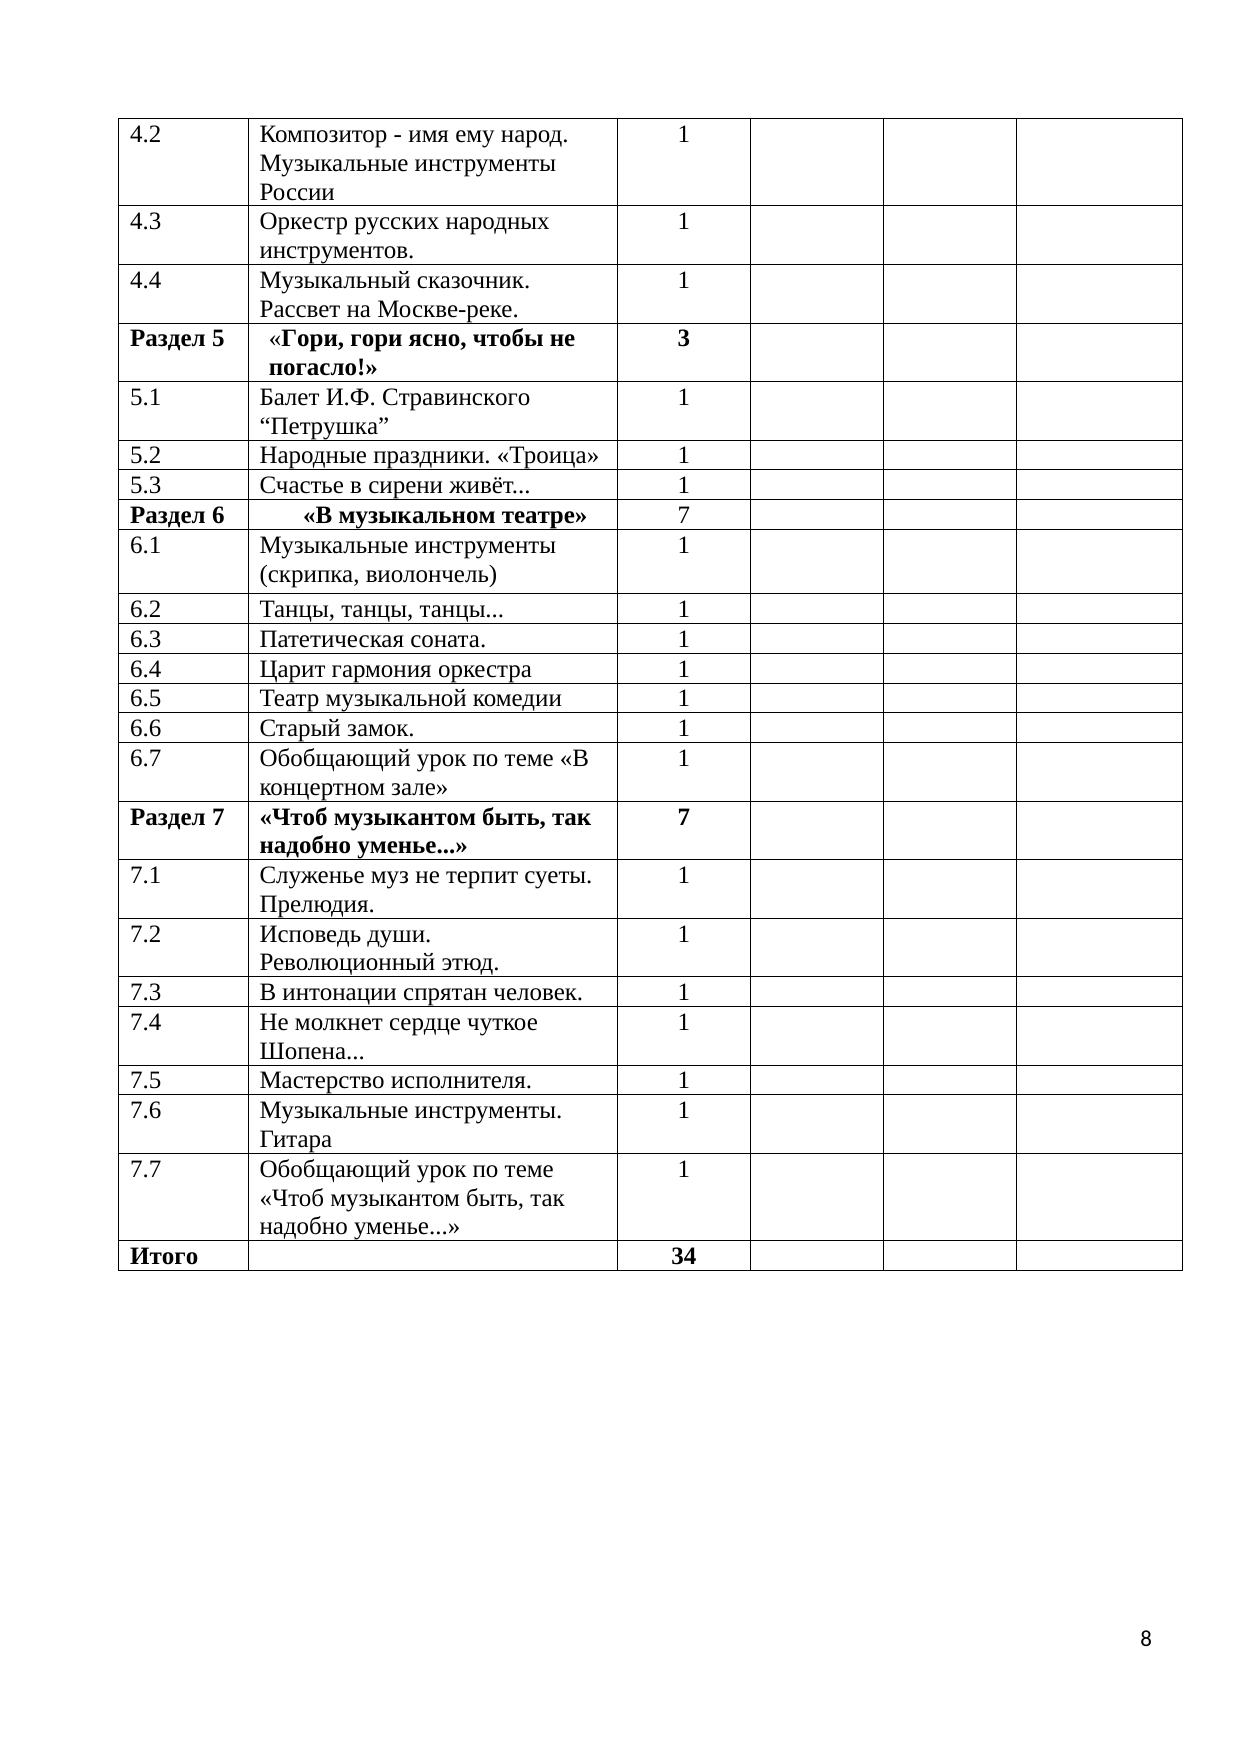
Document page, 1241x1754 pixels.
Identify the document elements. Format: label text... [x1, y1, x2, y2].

table_cell [884, 1066, 1016, 1094]
table_cell [884, 1007, 1016, 1064]
table_cell [884, 1095, 1016, 1153]
table_cell [1017, 441, 1182, 469]
table_cell 7.4 [119, 1007, 248, 1064]
table_cell [1017, 802, 1182, 859]
table_cell Театр музыкальной комедии [249, 684, 617, 712]
table_cell 6.3 [119, 624, 248, 653]
table_cell 1 [618, 119, 750, 205]
table_cell [884, 1241, 1016, 1270]
table_cell 3 [618, 324, 750, 381]
table_cell [751, 743, 883, 801]
table_cell [751, 470, 883, 499]
table_cell 5.1 [119, 382, 248, 439]
table_cell [1017, 530, 1182, 593]
table_cell [1017, 1007, 1182, 1064]
table_cell 1 [618, 206, 750, 264]
table_cell 1 [618, 382, 750, 439]
table_cell 1 [618, 684, 750, 712]
table_cell [1017, 713, 1182, 742]
table_cell Счастье в сирени живёт... [249, 470, 617, 499]
table_cell [1017, 1241, 1182, 1270]
table_cell 6.5 [119, 684, 248, 712]
table_cell 34 [618, 1241, 750, 1270]
table_cell [751, 624, 883, 653]
table_cell «В музыкальном театре» [249, 500, 617, 529]
table_cell [751, 860, 883, 918]
table_cell [751, 594, 883, 623]
table_cell 6.6 [119, 713, 248, 742]
table_cell [1017, 119, 1182, 205]
table_cell Раздел 7 [119, 802, 248, 859]
table_cell [884, 119, 1016, 205]
table_cell Раздел 5 [119, 324, 248, 381]
table_cell [884, 713, 1016, 742]
table_cell [1017, 654, 1182, 682]
table_cell 1 [618, 1066, 750, 1094]
table_cell [884, 441, 1016, 469]
table_cell [1017, 1154, 1182, 1240]
table_cell [884, 265, 1016, 322]
table_cell Не молкнет сердце чуткое Шопена... [249, 1007, 617, 1064]
table_cell [1017, 594, 1182, 623]
table_cell 4.2 [119, 119, 248, 205]
table_cell Обобщающий урок по теме «Чтоб музыкантом быть, так надобно уменье...» [249, 1154, 617, 1240]
table_cell [884, 802, 1016, 859]
table_cell [751, 441, 883, 469]
table_cell 1 [618, 919, 750, 976]
table_cell [751, 684, 883, 712]
table_cell 4.3 [119, 206, 248, 264]
table_cell 6.4 [119, 654, 248, 682]
table_cell Итого [119, 1241, 248, 1270]
table_cell Оркестр русских народных инструментов. [249, 206, 617, 264]
table_cell [884, 743, 1016, 801]
table_cell [751, 713, 883, 742]
table_cell В интонации спрятан человек. [249, 977, 617, 1006]
table_cell 5.3 [119, 470, 248, 499]
table_cell [751, 500, 883, 529]
table_cell Народные праздники. «Троица» [249, 441, 617, 469]
table_cell [884, 206, 1016, 264]
table_cell [1017, 206, 1182, 264]
table_cell [751, 1007, 883, 1064]
table_cell [884, 654, 1016, 682]
table_cell 1 [618, 743, 750, 801]
table_cell [1017, 382, 1182, 439]
table_cell 7.3 [119, 977, 248, 1006]
table_cell [1017, 684, 1182, 712]
table_cell Обобщающий урок по теме «В концертном зале» [249, 743, 617, 801]
table_cell Мастерство исполнителя. [249, 1066, 617, 1094]
table_cell [1017, 265, 1182, 322]
table_cell 1 [618, 977, 750, 1006]
table_cell 1 [618, 265, 750, 322]
table_cell [751, 654, 883, 682]
table_cell 1 [618, 860, 750, 918]
table_cell [884, 324, 1016, 381]
table_cell Исповедь души. Революционный этюд. [249, 919, 617, 976]
table_cell 1 [618, 441, 750, 469]
table_cell 1 [618, 1095, 750, 1153]
table_cell Музыкальные инструменты (скрипка, виолончель) [249, 530, 617, 593]
table_cell 7.7 [119, 1154, 248, 1240]
table_cell [751, 802, 883, 859]
table_cell 6.2 [119, 594, 248, 623]
table_cell [1017, 324, 1182, 381]
table_cell [1017, 470, 1182, 499]
table_cell [884, 919, 1016, 976]
table_cell 7 [618, 802, 750, 859]
table_cell 1 [618, 624, 750, 653]
table_cell 1 [618, 713, 750, 742]
table_cell [751, 977, 883, 1006]
table_cell [751, 324, 883, 381]
table_cell 1 [618, 1007, 750, 1064]
table_cell Старый замок. [249, 713, 617, 742]
table_cell [751, 119, 883, 205]
table_cell [884, 860, 1016, 918]
table_cell 1 [618, 1154, 750, 1240]
table_cell Служенье муз не терпит суеты. Прелюдия. [249, 860, 617, 918]
table_cell 1 [618, 470, 750, 499]
table_cell [1017, 860, 1182, 918]
table_cell 1 [618, 654, 750, 682]
table_cell 6.1 [119, 530, 248, 593]
table_cell [884, 1154, 1016, 1240]
table_cell [1017, 500, 1182, 529]
table_cell Танцы, танцы, танцы... [249, 594, 617, 623]
table_cell [751, 206, 883, 264]
table_cell 7.1 [119, 860, 248, 918]
table_cell [884, 470, 1016, 499]
table_cell [751, 1154, 883, 1240]
table_cell [884, 382, 1016, 439]
table_cell Патетическая соната. [249, 624, 617, 653]
table_cell [751, 1095, 883, 1153]
table_cell 7 [618, 500, 750, 529]
table_cell [884, 500, 1016, 529]
table_cell [1017, 1066, 1182, 1094]
table_cell Царит гармония оркестра [249, 654, 617, 682]
table_cell [249, 1241, 617, 1270]
table_cell [1017, 624, 1182, 653]
table_cell 7.2 [119, 919, 248, 976]
table_cell 4.4 [119, 265, 248, 322]
table_cell [751, 919, 883, 976]
table_cell Музыкальный сказочник. Рассвет на Москве-реке. [249, 265, 617, 322]
table_cell 5.2 [119, 441, 248, 469]
table_cell Раздел 6 [119, 500, 248, 529]
table_cell [751, 1066, 883, 1094]
table_cell [884, 624, 1016, 653]
table_cell [751, 530, 883, 593]
table_cell 7.6 [119, 1095, 248, 1153]
table_cell Музыкальные инструменты. Гитара [249, 1095, 617, 1153]
table_cell 1 [618, 594, 750, 623]
table_cell [884, 530, 1016, 593]
table_cell Композитор - имя ему народ. Музыкальные инструменты России [249, 119, 617, 205]
table_cell 6.7 [119, 743, 248, 801]
table_cell «Гори, гори ясно, чтобы не погасло!» [249, 324, 617, 381]
table_cell [751, 382, 883, 439]
table_cell [884, 977, 1016, 1006]
table_cell 1 [618, 530, 750, 593]
table_cell [1017, 977, 1182, 1006]
table_cell «Чтоб музыкантом быть, так надобно уменье...» [249, 802, 617, 859]
table_cell [884, 684, 1016, 712]
table_cell 7.5 [119, 1066, 248, 1094]
table_cell [1017, 1095, 1182, 1153]
table_cell [1017, 919, 1182, 976]
table_cell [751, 265, 883, 322]
table_cell [884, 594, 1016, 623]
table_cell Балет И.Ф. Стравинского “Петрушка” [249, 382, 617, 439]
table_cell [1017, 743, 1182, 801]
table_cell [751, 1241, 883, 1270]
